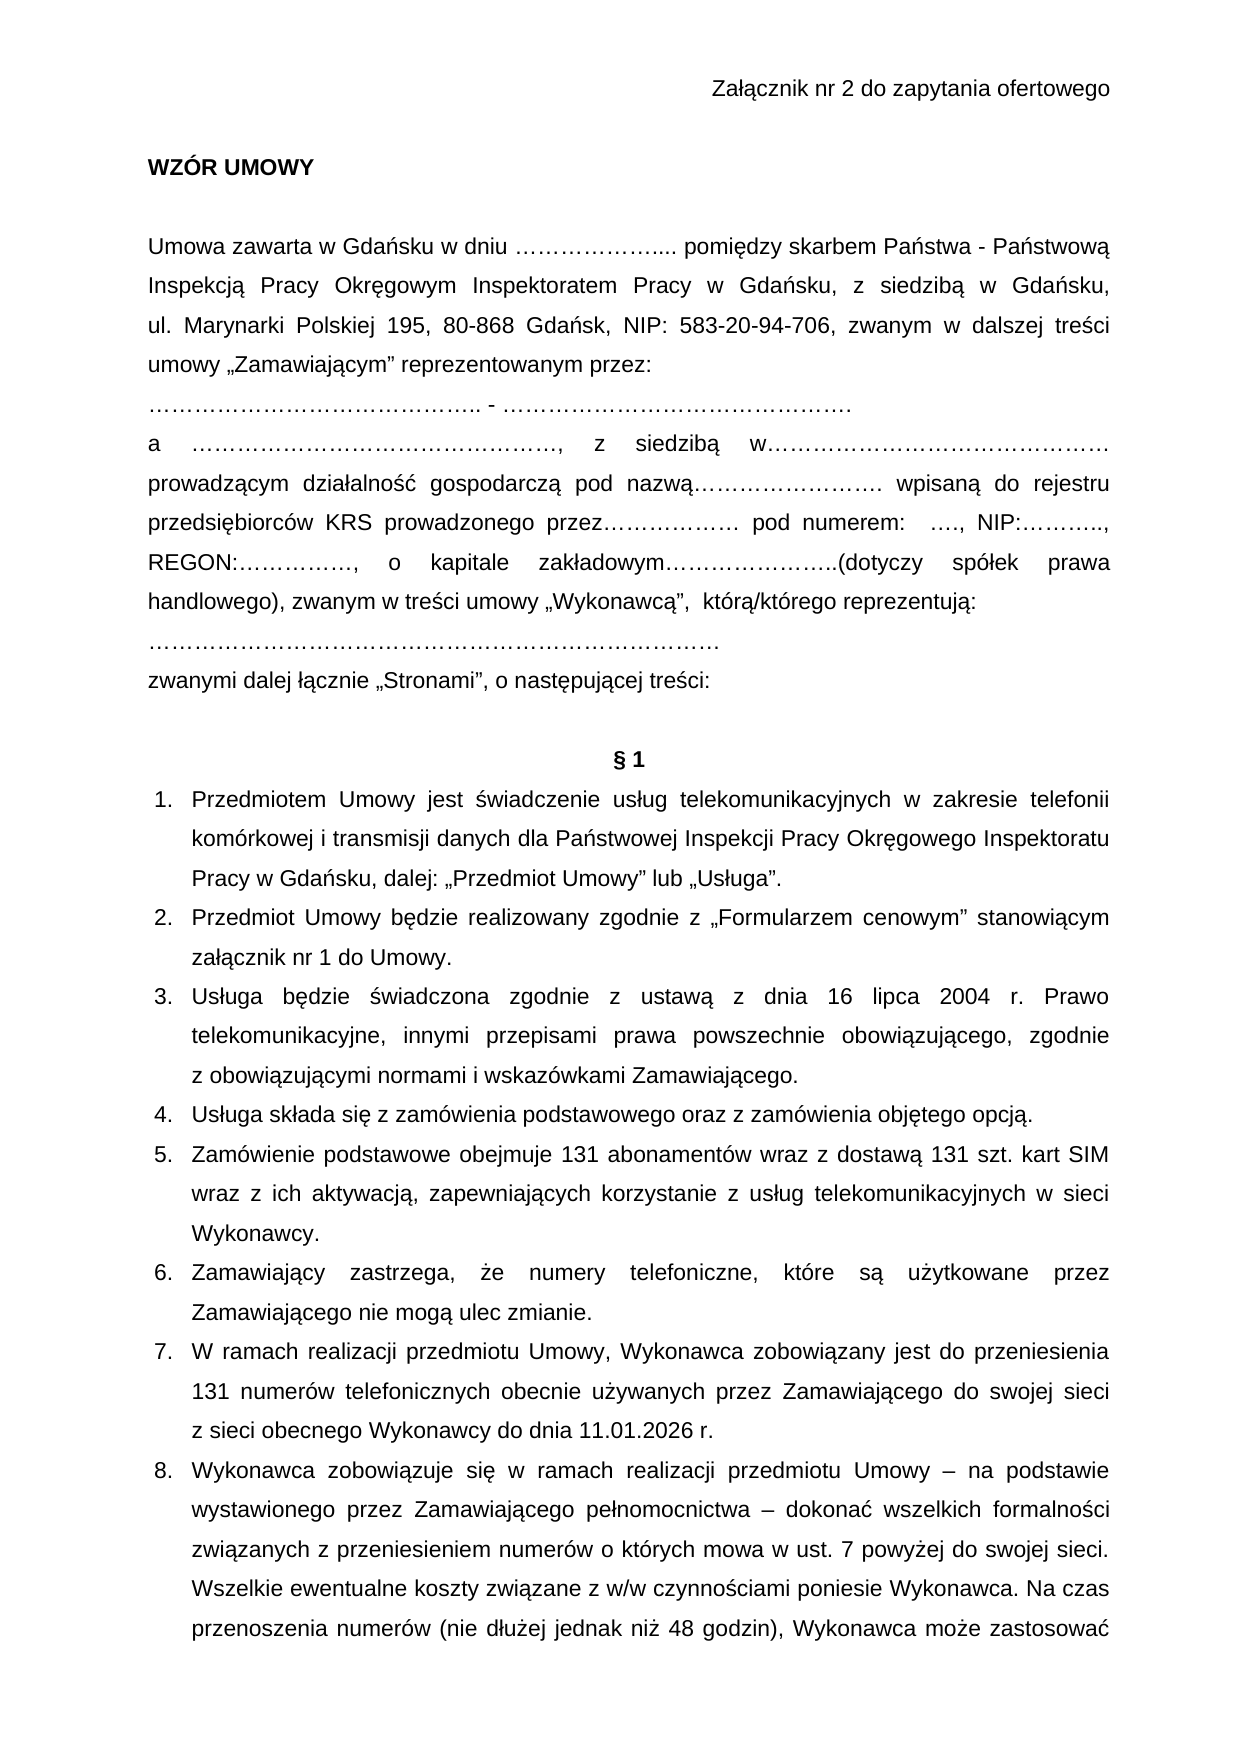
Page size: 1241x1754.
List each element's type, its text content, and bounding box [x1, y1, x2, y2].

text Załącznik nr 2 do zapytania ofertowego [148, 75, 1110, 101]
text …………………………………….. - ………………………………………. [148, 391, 1110, 417]
list Przedmiot Umowy będzie realizowany zgodnie z „Formularzem cenowym” stanowiącym załącznik nr 1 do Umowy. [154, 904, 1110, 970]
text Umowa zawarta w Gdańsku w dniu ……………….... pomiędzy skarbem Państwa - Państwową Inspekcją Pracy Okręgowym Inspektoratem Pracy w Gdańsku, z siedzibą w Gdańsku, ul. Marynarki Polskiej 195, 80-868 Gdańsk, NIP: 583-20-94-706, zwanym w dalszej treści umowy „Zamawiającym” reprezentowanym przez: [148, 233, 1110, 378]
list Usługa będzie świadczona zgodnie z ustawą z dnia 16 lipca 2004 r. Prawo telekomunikacyjne, innymi przepisami prawa powszechnie obowiązującego, zgodnie z obowiązującymi normami i wskazówkami Zamawiającego. [154, 983, 1110, 1088]
text § 1 [148, 746, 1110, 772]
list Przedmiotem Umowy jest świadczenie usług telekomunikacyjnych w zakresie telefonii komórkowej i transmisji danych dla Państwowej Inspekcji Pracy Okręgowego Inspektoratu Pracy w Gdańsku, dalej: „Przedmiot Umowy” lub „Usługa”. [154, 786, 1110, 891]
text a …………………………………………, z siedzibą w……………………………………… prowadzącym działalność gospodarczą pod nazwą……………………. wpisaną do rejestru przedsiębiorców KRS prowadzonego przez……………… pod numerem: …., NIP:……….., REGON:……………, o kapitale zakładowym…………………..(dotyczy spółek prawa handlowego), zwanym w treści umowy „Wykonawcą”, którą/którego reprezentują: [148, 430, 1110, 614]
list Zamawiający zastrzega, że numery telefoniczne, które są użytkowane przez Zamawiającego nie mogą ulec zmianie. [154, 1259, 1110, 1325]
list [154, 1457, 1110, 1641]
text zwanymi dalej łącznie „Stronami”, o następującej treści: [148, 667, 1110, 693]
text ………………………………………………………………… [148, 628, 1110, 654]
list Usługa składa się z zamówienia podstawowego oraz z zamówienia objętego opcją. [154, 1101, 1110, 1128]
list Zamówienie podstawowe obejmuje 131 abonamentów wraz z dostawą 131 szt. kart SIM wraz z ich aktywacją, zapewniających korzystanie z usług telekomunikacyjnych w sieci Wykonawcy. [154, 1141, 1110, 1246]
list W ramach realizacji przedmiotu Umowy, Wykonawca zobowiązany jest do przeniesienia 131 numerów telefonicznych obecnie używanych przez Zamawiającego do swojej sieci z sieci obecnego Wykonawcy do dnia 11.01.2026 r. [154, 1338, 1110, 1444]
text WZÓR UMOWY [148, 154, 1110, 180]
